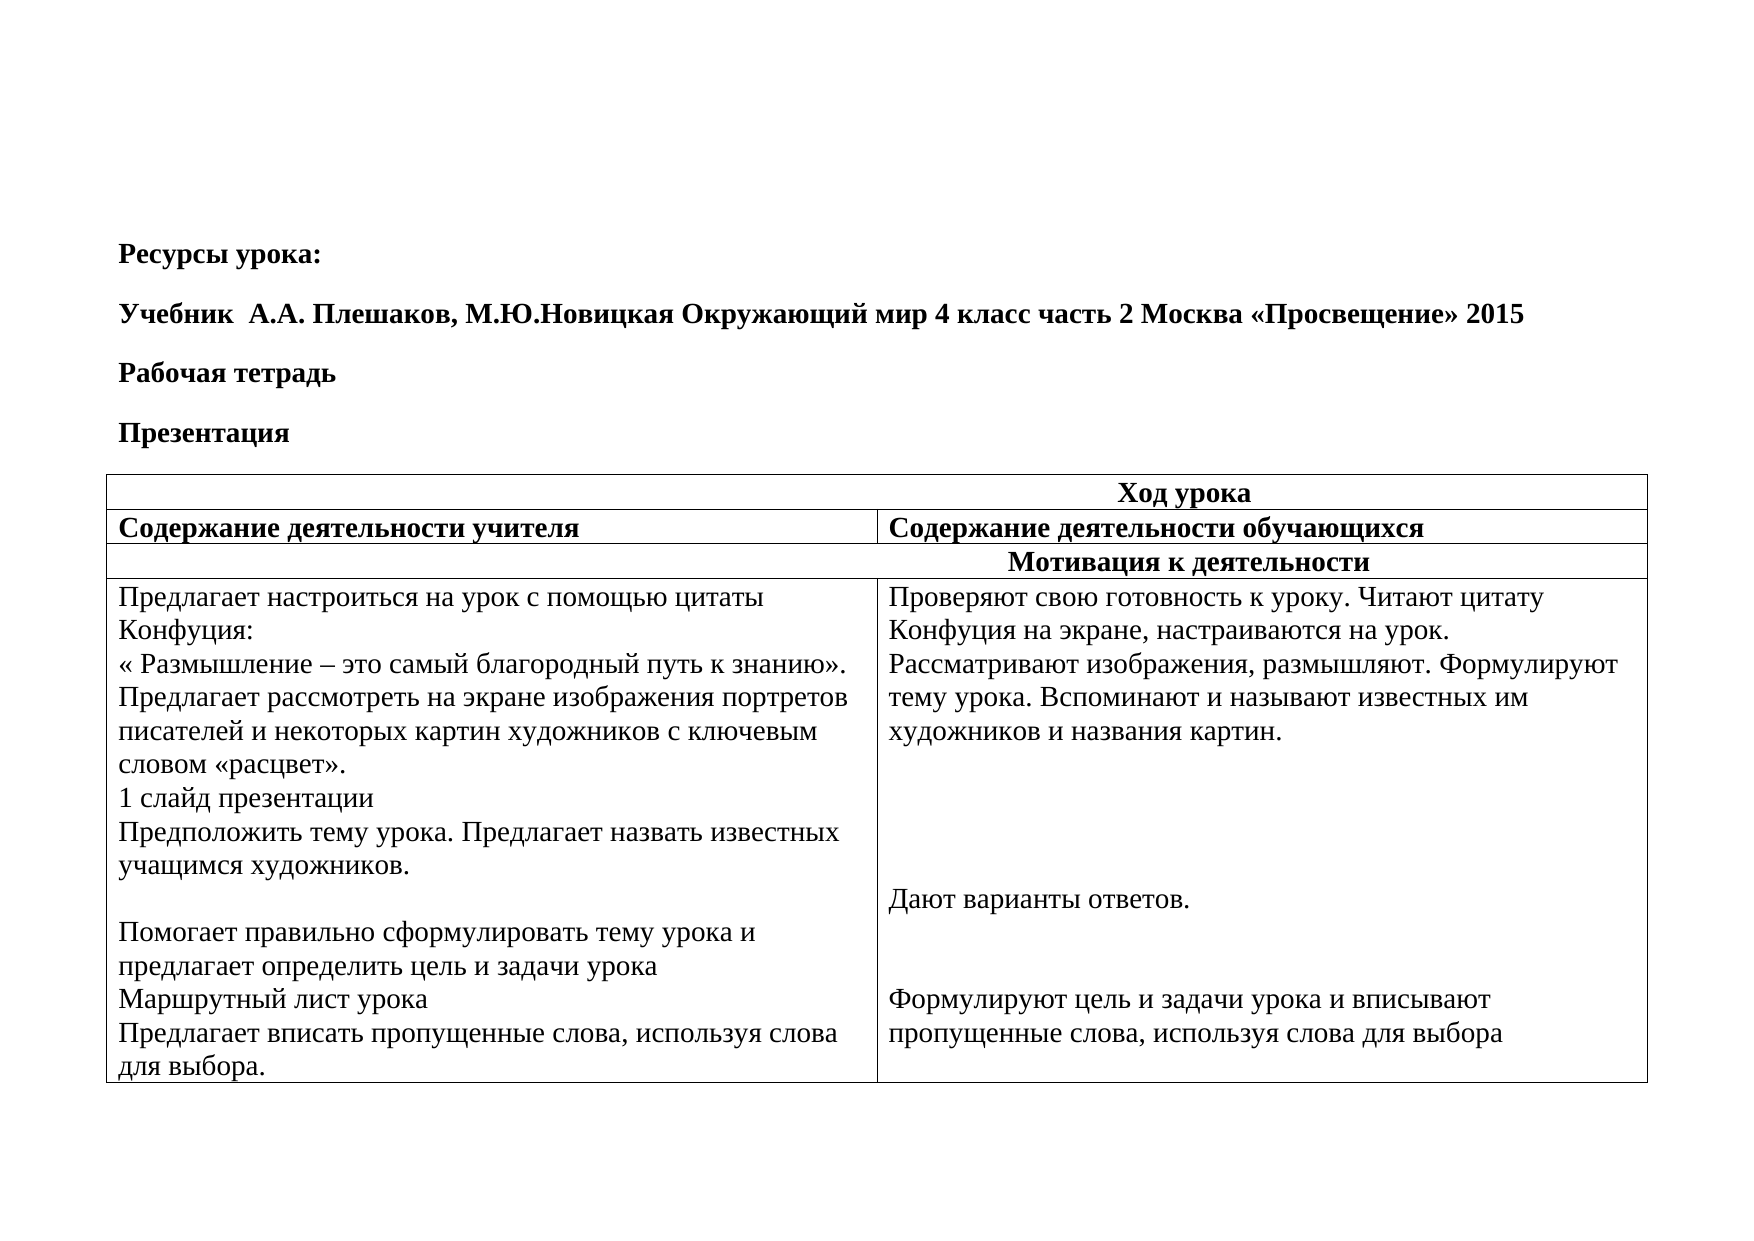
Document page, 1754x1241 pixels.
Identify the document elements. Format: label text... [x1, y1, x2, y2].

text Ресурсы урока: [118, 237, 1636, 270]
text Презентация [118, 415, 1636, 448]
table_cell Проверяют свою готовность к уроку. Читают цитату Конфуция на экране, настраиваются на урок. Рассматривают изображения, размышляют. Формулируют тему урока. Вспоминают и называют известных им художников и названия картин. Дают варианты ответов. Формулируют цель и задачи урока и вписывают пропущенные слова, используя слова для выбора [878, 579, 1647, 1082]
table_header Ход урока [107, 475, 1647, 509]
table_cell Предлагает настроиться на урок с помощью цитаты Конфуция: « Размышление – это самый благородный путь к знанию». Предлагает рассмотреть на экране изображения портретов писателей и некоторых картин художников с ключевым словом «расцвет». 1 слайд презентации Предположить тему урока. Предлагает назвать известных учащимся художников. Помогает правильно сформулировать тему урока и предлагает определить цель и задачи урока Маршрутный лист урока Предлагает вписать пропущенные слова, используя слова для выбора. [107, 579, 877, 1082]
text Рабочая тетрадь [118, 355, 1636, 389]
table_cell Содержание деятельности учителя [107, 510, 877, 543]
table_cell Содержание деятельности обучающихся [878, 510, 1647, 543]
table_cell Мотивация к деятельности [107, 544, 1647, 578]
text Учебник А.А. Плешаков, М.Ю.Новицкая Окружающий мир 4 класс часть 2 Москва «Просвещение» 2015 [118, 296, 1636, 329]
